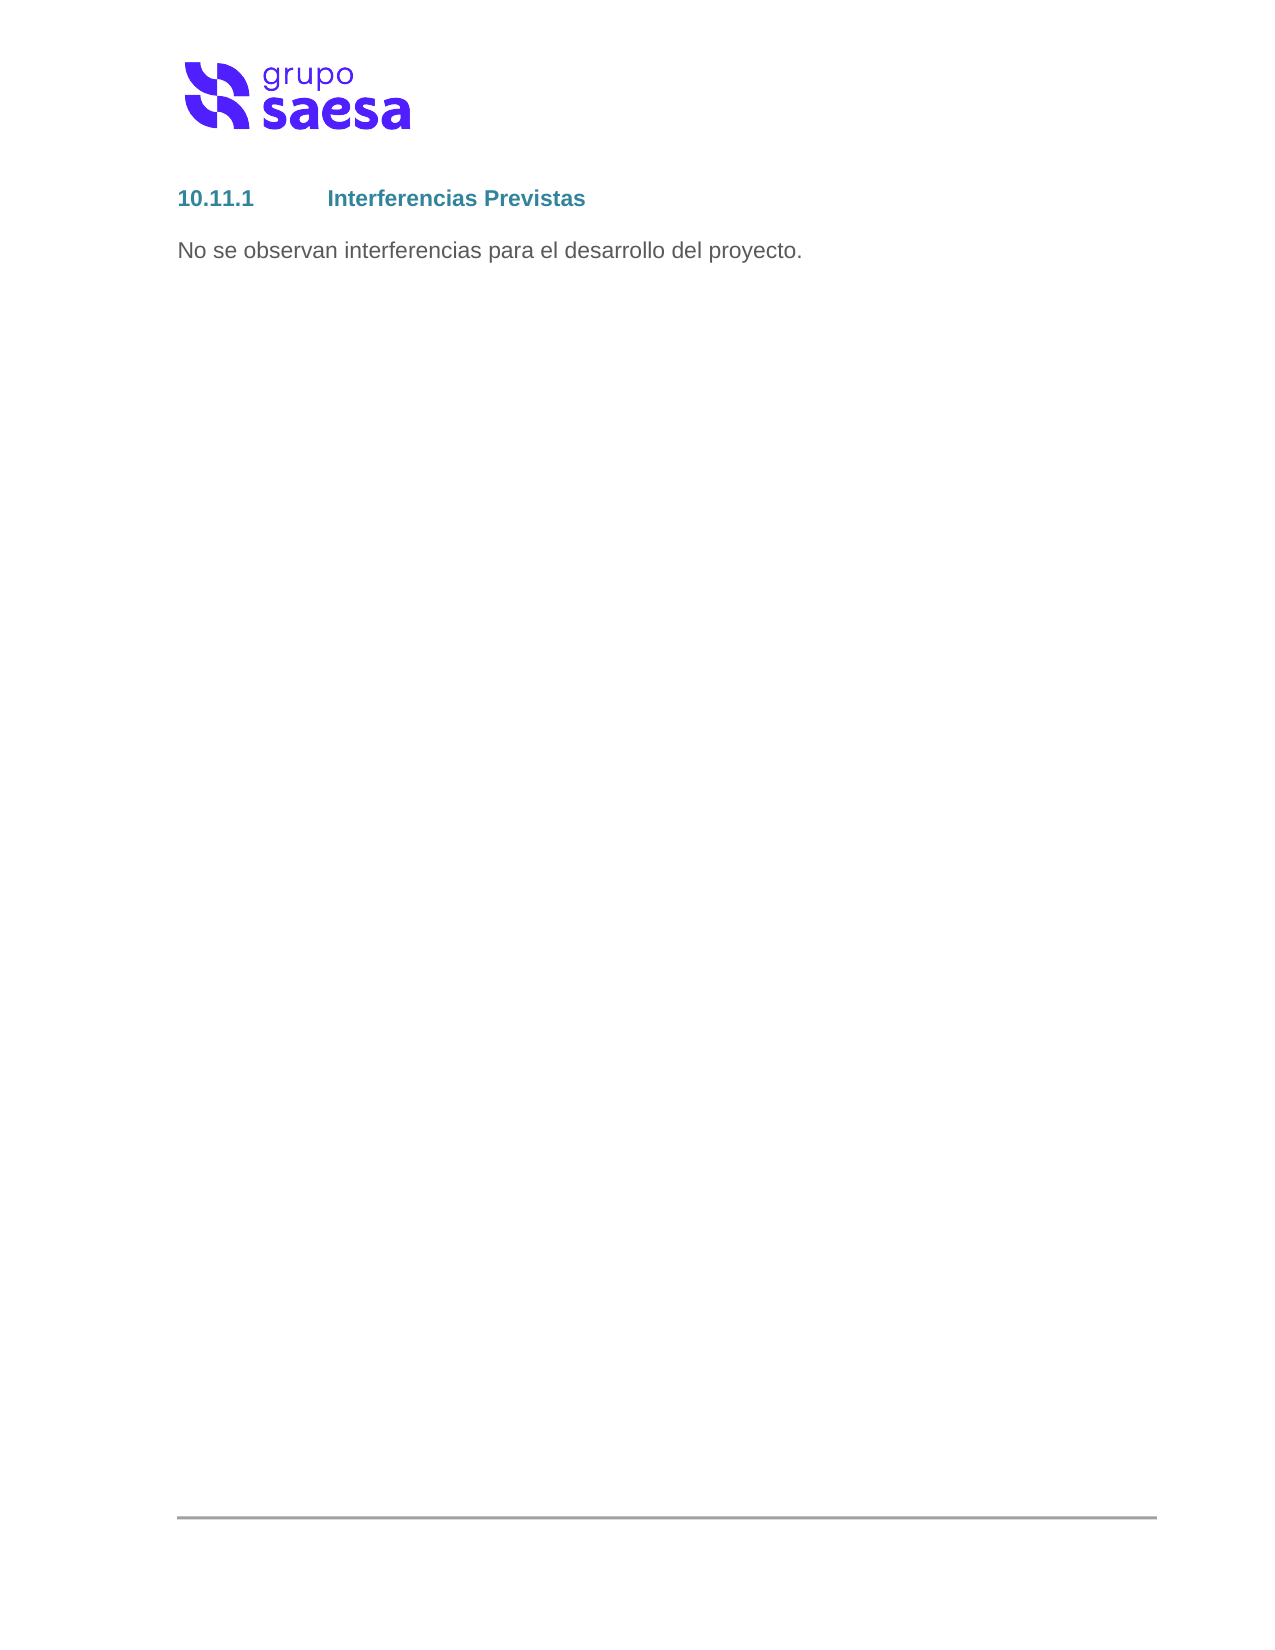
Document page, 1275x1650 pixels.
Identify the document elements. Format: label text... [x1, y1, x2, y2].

picture [177, 56, 417, 132]
text No se observan interferencias para el desarrollo del proyecto. [177, 237, 1157, 263]
subtitle Interferencias Previstas [177, 185, 1157, 211]
